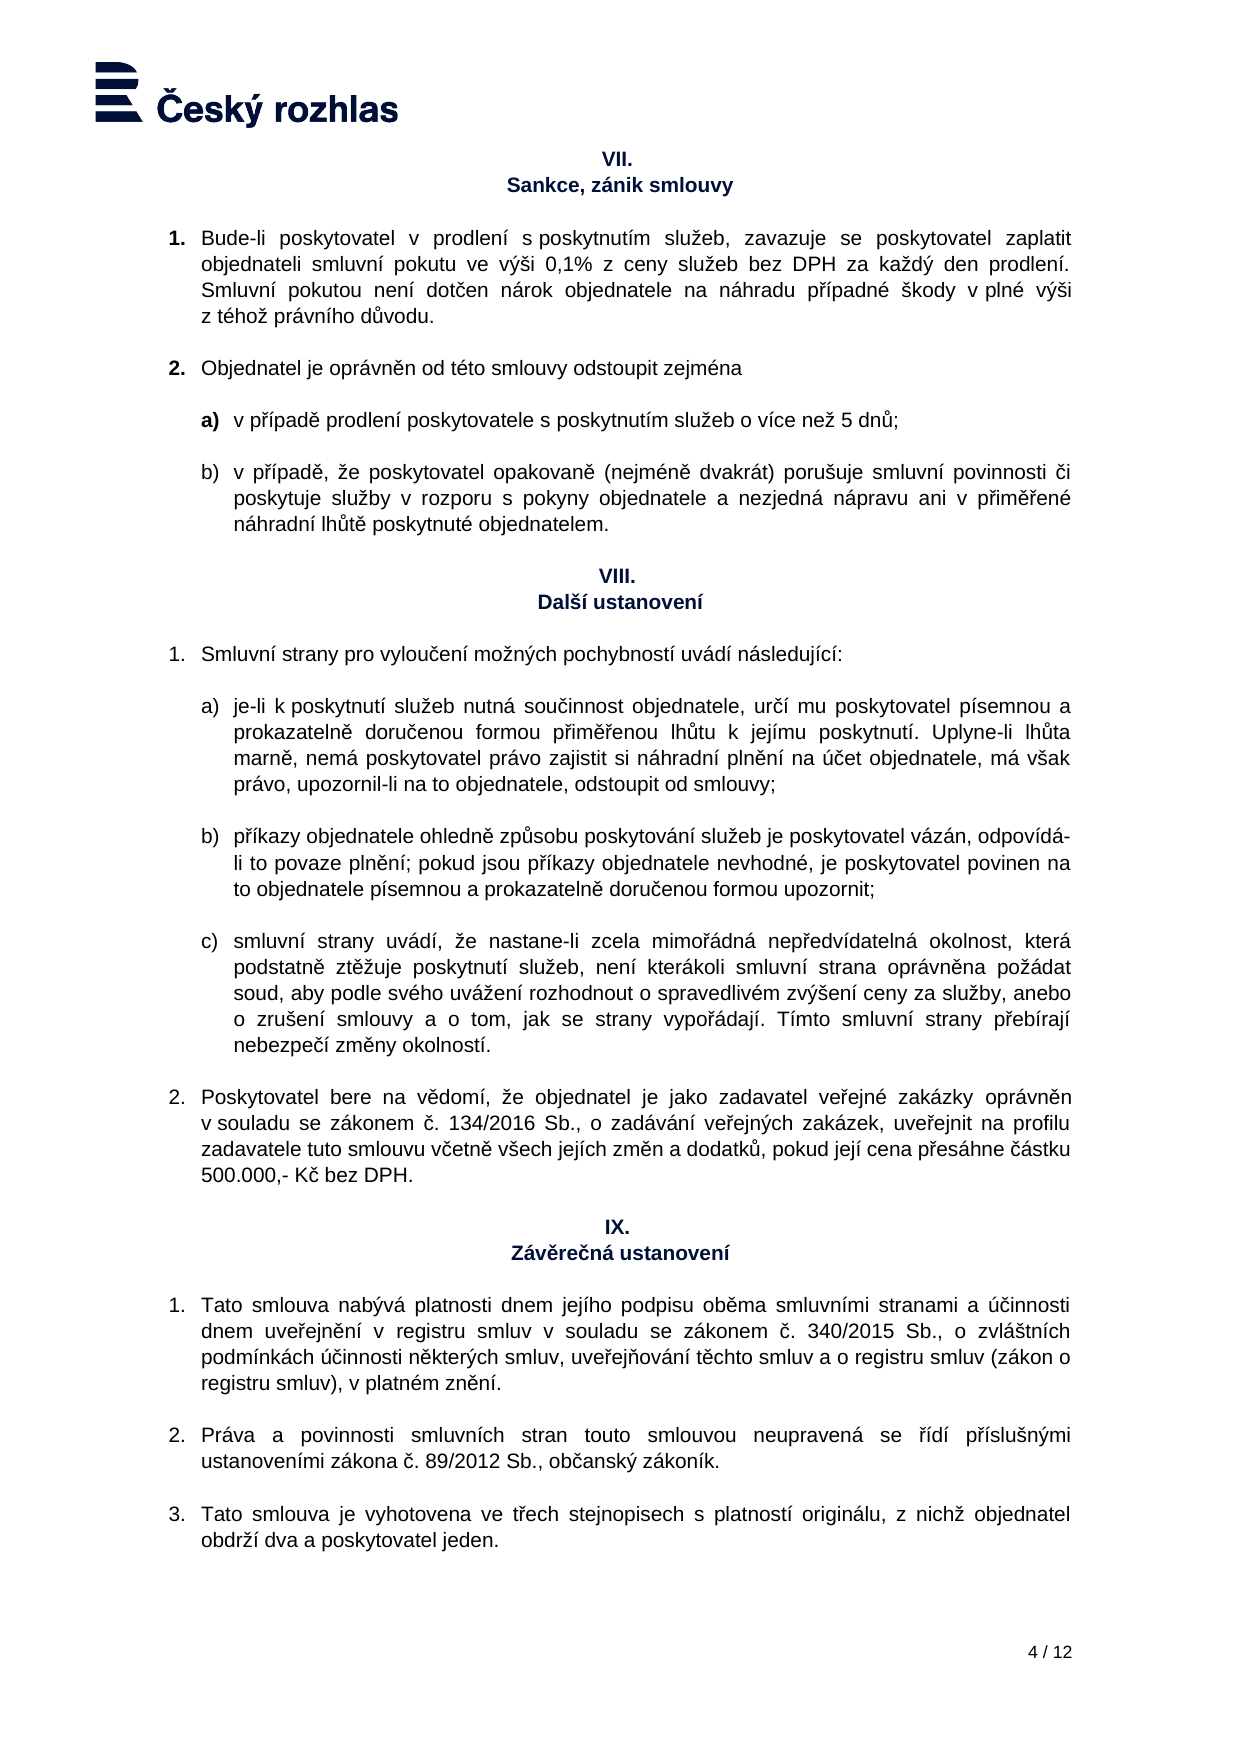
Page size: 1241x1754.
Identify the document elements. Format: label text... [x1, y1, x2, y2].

list Práva a povinnosti smluvních stran touto smlouvou neupravená se řídí příslušnými ustanoveními zákona č. 89/2012 Sb., občanský zákoník. [168, 1422, 1072, 1474]
list v případě prodlení poskytovatele s poskytnutím služeb o více než 5 dnů; [201, 406, 1072, 432]
list Smluvní strany pro vyloučení možných pochybností uvádí následující: [168, 641, 1072, 667]
list smluvní strany uvádí, že nastane-li zcela mimořádná nepředvídatelná okolnost, která podstatně ztěžuje poskytnutí služeb, není kterákoli smluvní strana oprávněna požádat soud, aby podle svého uvážení rozhodnout o spravedlivém zvýšení ceny za služby, anebo o zrušení smlouvy a o tom, jak se strany vypořádají. Tímto smluvní strany přebírají nebezpečí změny okolností. [201, 927, 1072, 1057]
list v případě, že poskytovatel opakovaně (nejméně dvakrát) porušuje smluvní povinnosti či poskytuje služby v rozporu s pokyny objednatele a nezjedná nápravu ani v přiměřené náhradní lhůtě poskytnuté objednatelem. [201, 458, 1072, 537]
list je-li k poskytnutí služeb nutná součinnost objednatele, určí mu poskytovatel písemnou a prokazatelně doručenou formou přiměřenou lhůtu k jejímu poskytnutí. Uplyne-li lhůta marně, nemá poskytovatel právo zajistit si náhradní plnění na účet objednatele, má však právo, upozornil-li na to objednatele, odstoupit od smlouvy; [201, 693, 1072, 797]
list příkazy objednatele ohledně způsobu poskytování služeb je poskytovatel vázán, odpovídá-li to povaze plnění; pokud jsou příkazy objednatele nevhodné, je poskytovatel povinen na to objednatele písemnou a prokazatelně doručenou formou upozornit; [201, 823, 1072, 901]
list Objednatel je oprávněn od této smlouvy odstoupit zejména [168, 354, 1072, 380]
list Poskytovatel bere na vědomí, že objednatel je jako zadavatel veřejné zakázky oprávněn v souladu se zákonem č. 134/2016 Sb., o zadávání veřejných zakázek, uveřejnit na profilu zadavatele tuto smlouvu včetně všech jejích změn a dodatků, pokud její cena přesáhne částku 500.000,- Kč bez DPH. [168, 1083, 1072, 1188]
list Tato smlouva nabývá platnosti dnem jejího podpisu oběma smluvními stranami a účinnosti dnem uveřejnění v registru smluv v souladu se zákonem č. 340/2015 Sb., o zvláštních podmínkách účinnosti některých smluv, uveřejňování těchto smluv a o registru smluv (zákon o registru smluv), v platném znění. [168, 1292, 1072, 1396]
subtitle Sankce, zánik smlouvy [168, 146, 1072, 198]
list Tato smlouva je vyhotovena ve třech stejnopisech s platností originálu, z nichž objednatel obdrží dva a poskytovatel jeden. [168, 1500, 1072, 1552]
subtitle Závěrečná ustanovení [168, 1214, 1072, 1266]
subtitle Další ustanovení [168, 589, 1072, 615]
list Bude-li poskytovatel v prodlení s poskytnutím služeb, zavazuje se poskytovatel zaplatit objednateli smluvní pokutu ve výši 0,1% z ceny služeb bez DPH za každý den prodlení. Smluvní pokutou není dotčen nárok objednatele na náhradu případné škody v plné výši z téhož právního důvodu. [168, 224, 1072, 328]
picture [95, 62, 398, 128]
